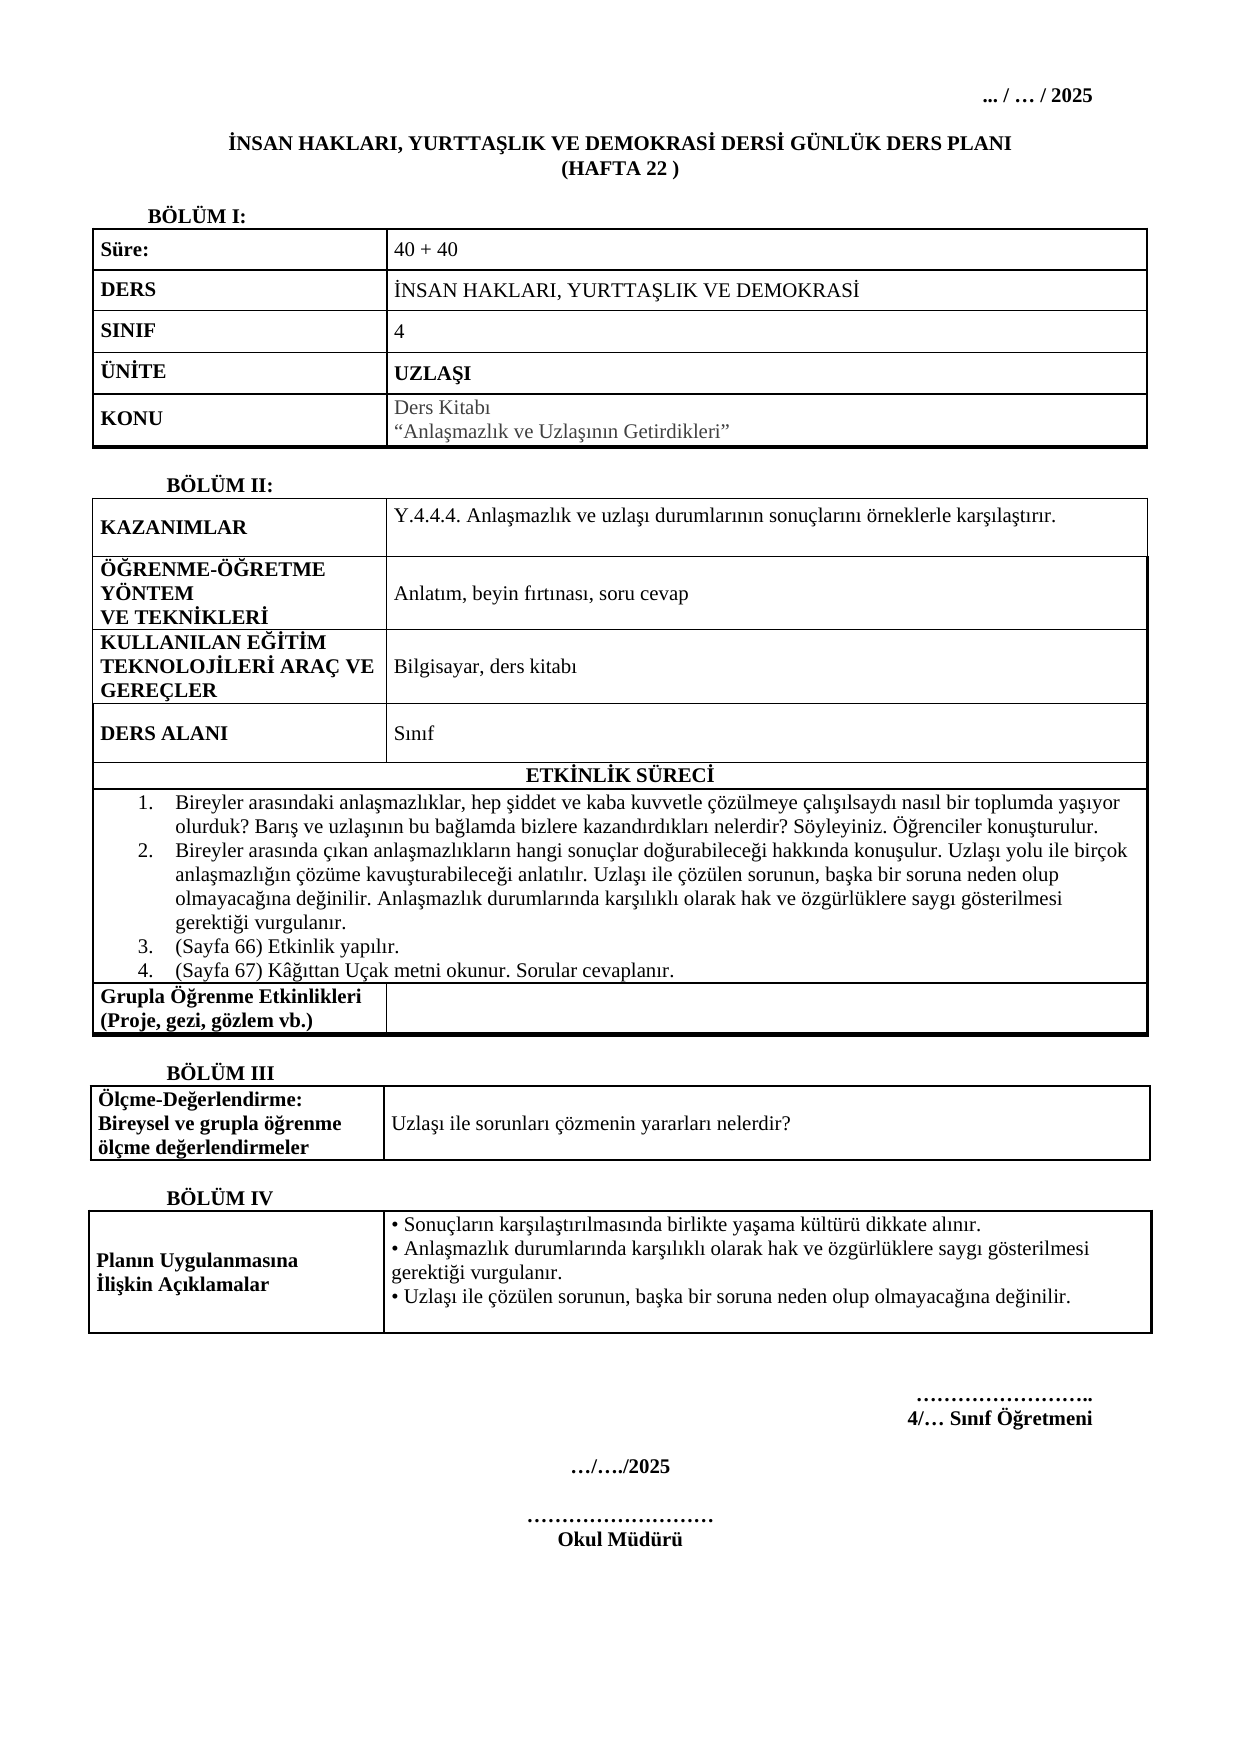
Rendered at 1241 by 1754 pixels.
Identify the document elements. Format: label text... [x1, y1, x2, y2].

table_cell UZLAŞI [388, 353, 1146, 393]
table_header Süre: [94, 230, 386, 269]
text İNSAN HAKLARI, YURTTAŞLIK VE DEMOKRASİ DERSİ GÜNLÜK DERS PLANI [148, 131, 1093, 155]
table_cell SINIF [94, 311, 386, 352]
table_cell Bireyler arasındaki anlaşmazlıklar, hep şiddet ve kaba kuvvetle çözülmeye çalışılsaydı nasıl bir toplumda yaşıyor olurduk? Barış ve uzlaşının bu bağlamda bizlere kazandırdıkları nelerdir? Söyleyiniz. Öğrenciler konuşturulur. Bireyler arasında çıkan anlaşmazlıkların hangi sonuçlar doğurabileceği hakkında konuşulur. Uzlaşı yolu ile birçok anlaşmazlığın çözüme kavuşturabileceği anlatılır. Uzlaşı ile çözülen sorunun, başka bir soruna neden olup olmayacağına değinilir. Anlaşmazlık durumlarında karşılıklı olarak hak ve özgürlüklere saygı gösterilmesi gerektiği vurgulanır. (Sayfa 66) Etkinlik yapılır. (Sayfa 67) Kâğıttan Uçak metni okunur. Sorular cevaplanır. [94, 790, 1146, 982]
table_cell Sınıf [387, 704, 1146, 762]
table_cell ÜNİTE [94, 353, 386, 393]
table_cell DERS [94, 271, 386, 310]
text ... / … / 2025 [148, 83, 1093, 107]
text …/…./2025 [148, 1454, 1093, 1478]
text …………………….. [148, 1382, 1093, 1406]
text (HAFTA 22 ) [148, 155, 1093, 179]
subtitle BÖLÜM III [148, 1061, 1093, 1085]
text ……………………… [148, 1502, 1093, 1527]
table_header Uzlaşı ile sorunları çözmenin yararları nelerdir? [385, 1087, 1149, 1159]
text BÖLÜM I: [148, 203, 1093, 228]
table_cell 4 [388, 311, 1146, 352]
table_cell İNSAN HAKLARI, YURTTAŞLIK VE DEMOKRASİ [388, 271, 1146, 310]
table_header • Sonuçların karşılaştırılmasında birlikte yaşama kültürü dikkate alınır. • Anlaşmazlık durumlarında karşılıklı olarak hak ve özgürlüklere saygı gösterilmesi gerektiği vurgulanır. • Uzlaşı ile çözülen sorunun, başka bir soruna neden olup olmayacağına değinilir. [385, 1212, 1150, 1332]
table_header Planın Uygulanmasına İlişkin Açıklamalar [90, 1212, 383, 1332]
table_header KAZANIMLAR [93, 499, 386, 556]
subtitle BÖLÜM IV [148, 1186, 1093, 1209]
table_header Ölçme-Değerlendirme: Bireysel ve grupla öğrenme ölçme değerlendirmeler [92, 1087, 383, 1159]
table_header Y.4.4.4. Anlaşmazlık ve uzlaşı durumlarının sonuçlarını örneklerle karşılaştırır. [387, 499, 1147, 556]
table_cell ÖĞRENME-ÖĞRETME YÖNTEM VE TEKNİKLERİ [93, 557, 386, 629]
text Okul Müdürü [148, 1527, 1093, 1551]
table_cell DERS ALANI [94, 704, 386, 762]
text BÖLÜM II: [148, 473, 1093, 497]
table_cell ETKİNLİK SÜRECİ [94, 763, 1146, 787]
table_cell KONU [94, 395, 386, 444]
table_cell Ders Kitabı “Anlaşmazlık ve Uzlaşının Getirdikleri” [388, 395, 1146, 444]
table_cell Grupla Öğrenme Etkinlikleri (Proje, gezi, gözlem vb.) [94, 984, 386, 1032]
table_cell [387, 984, 1146, 1032]
table_header 40 + 40 [388, 230, 1146, 269]
text 4/… Sınıf Öğretmeni [148, 1406, 1093, 1430]
table_cell Anlatım, beyin fırtınası, soru cevap [387, 557, 1146, 629]
table_cell KULLANILAN EĞİTİM TEKNOLOJİLERİ ARAÇ VE GEREÇLER [93, 630, 386, 702]
table_cell Bilgisayar, ders kitabı [387, 630, 1146, 702]
